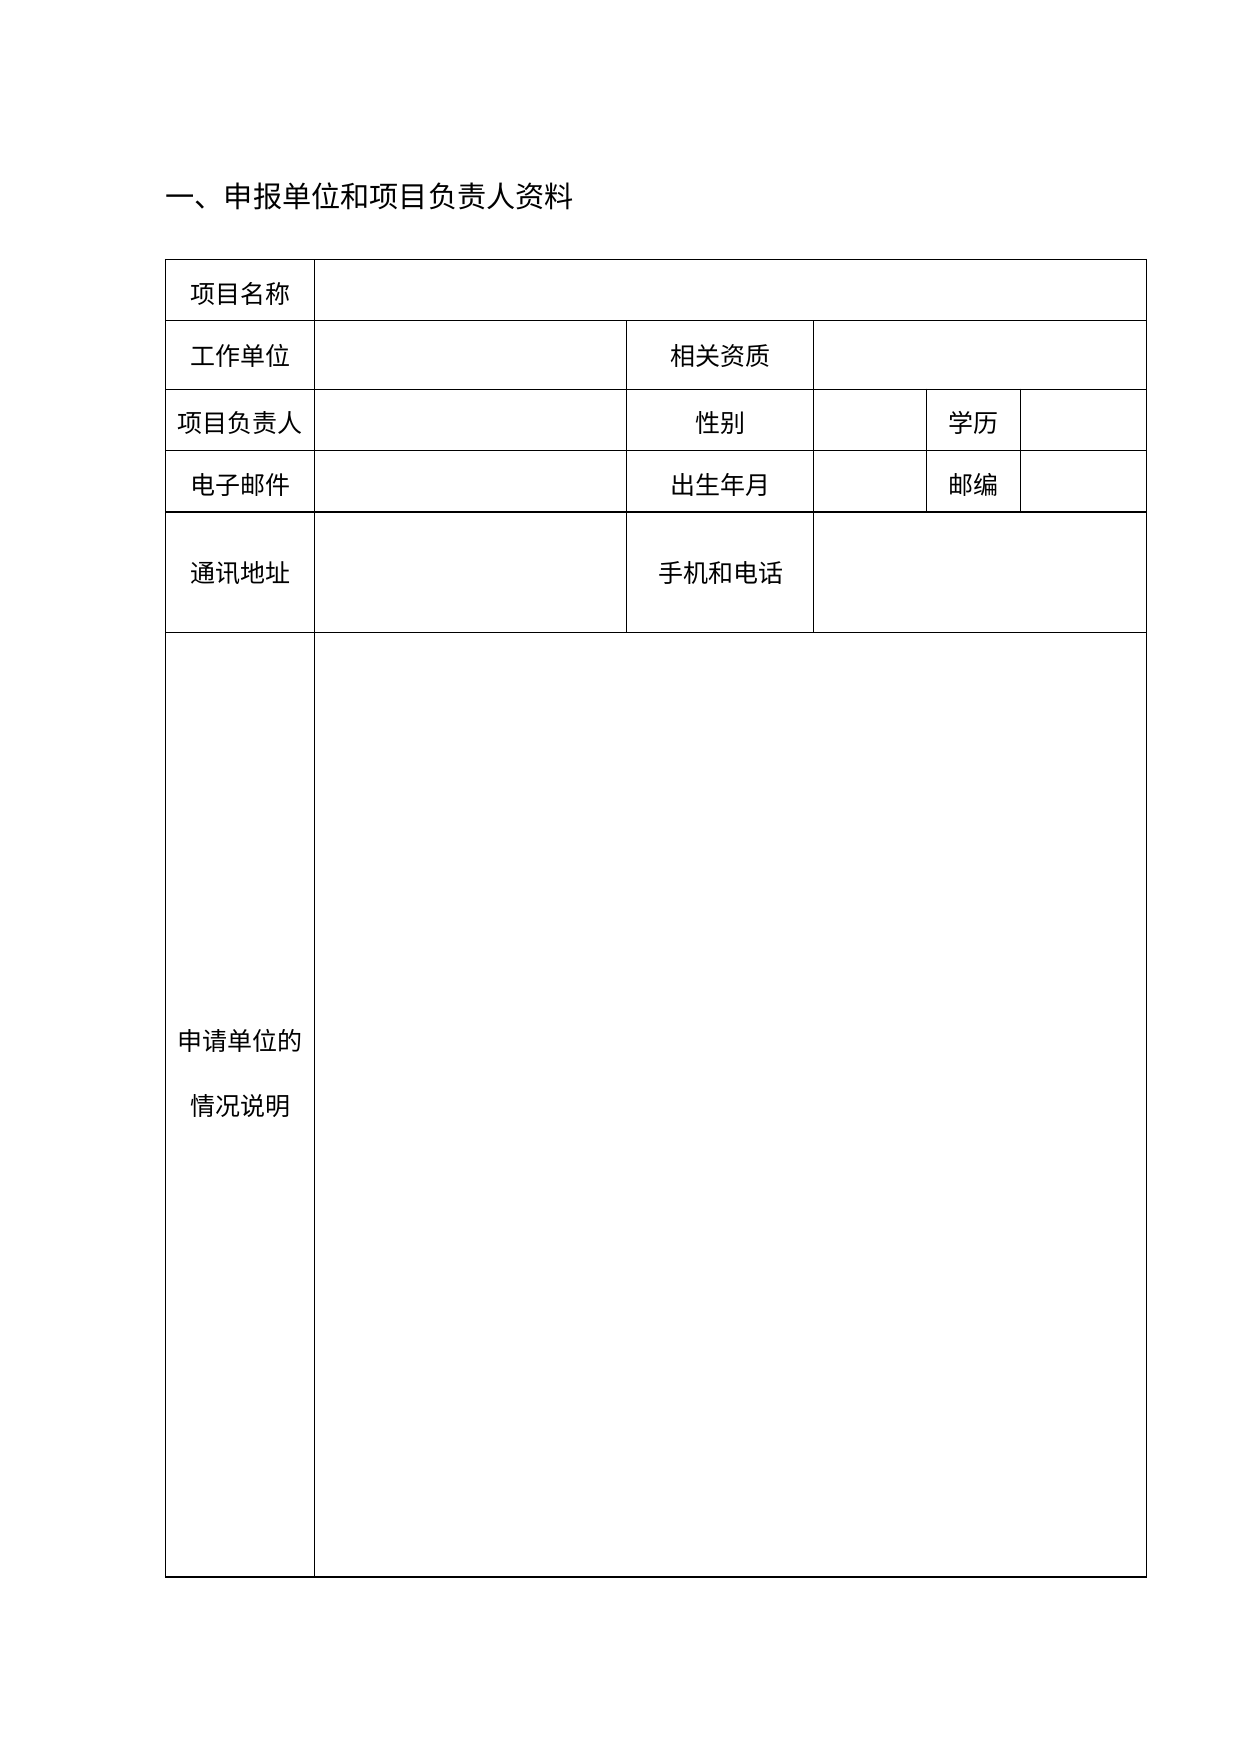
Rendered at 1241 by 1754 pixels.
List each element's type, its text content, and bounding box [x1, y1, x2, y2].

table_cell 电子邮件 [166, 451, 314, 511]
table_cell 邮编 [927, 451, 1020, 511]
table_header 项目名称 [166, 260, 314, 320]
table_cell [1021, 451, 1146, 511]
table_cell [315, 321, 626, 388]
table_cell 项目负责人 [166, 390, 314, 450]
table_cell [1021, 390, 1146, 450]
table_cell [814, 321, 1146, 388]
text 一、申报单位和项目负责人资料 [165, 162, 1203, 227]
table_header [315, 260, 1146, 320]
table_cell 出生年月 [627, 451, 813, 511]
table_cell 性别 [627, 390, 813, 450]
table_cell [315, 390, 626, 450]
table_cell 申请单位的情况说明 [166, 633, 314, 1576]
table_cell [315, 451, 626, 511]
table_cell [814, 451, 926, 511]
table_cell [315, 513, 626, 632]
table_cell 学历 [927, 390, 1020, 450]
table_cell 相关资质 [627, 321, 813, 388]
table_cell [315, 633, 1146, 1576]
table_cell [814, 390, 926, 450]
table_cell 手机和电话 [627, 513, 813, 632]
table_cell 通讯地址 [166, 513, 314, 632]
table_cell 工作单位 [166, 321, 314, 388]
table_cell [814, 513, 1146, 632]
